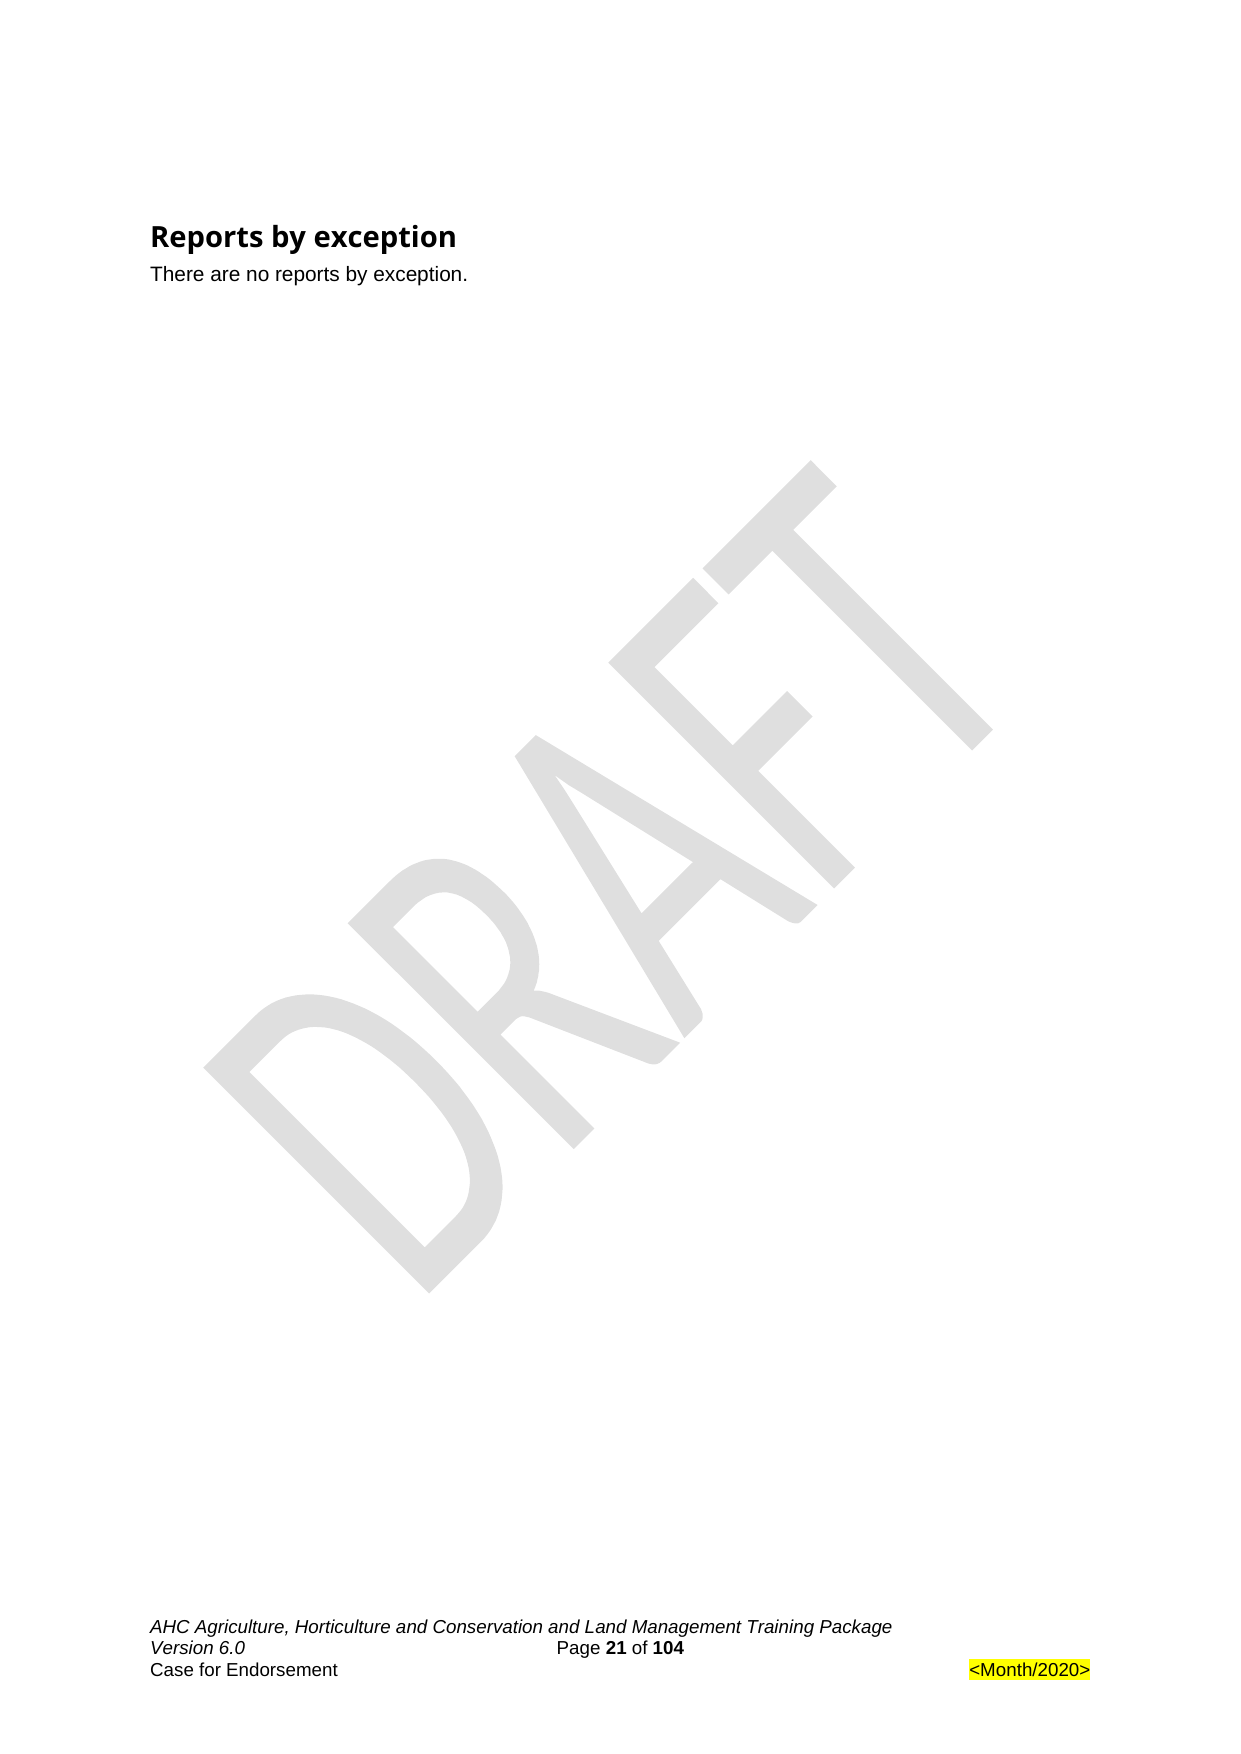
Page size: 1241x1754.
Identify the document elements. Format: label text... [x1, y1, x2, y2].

text There are no reports by exception. [150, 262, 1090, 286]
subtitle Reports by exception [150, 216, 1090, 256]
